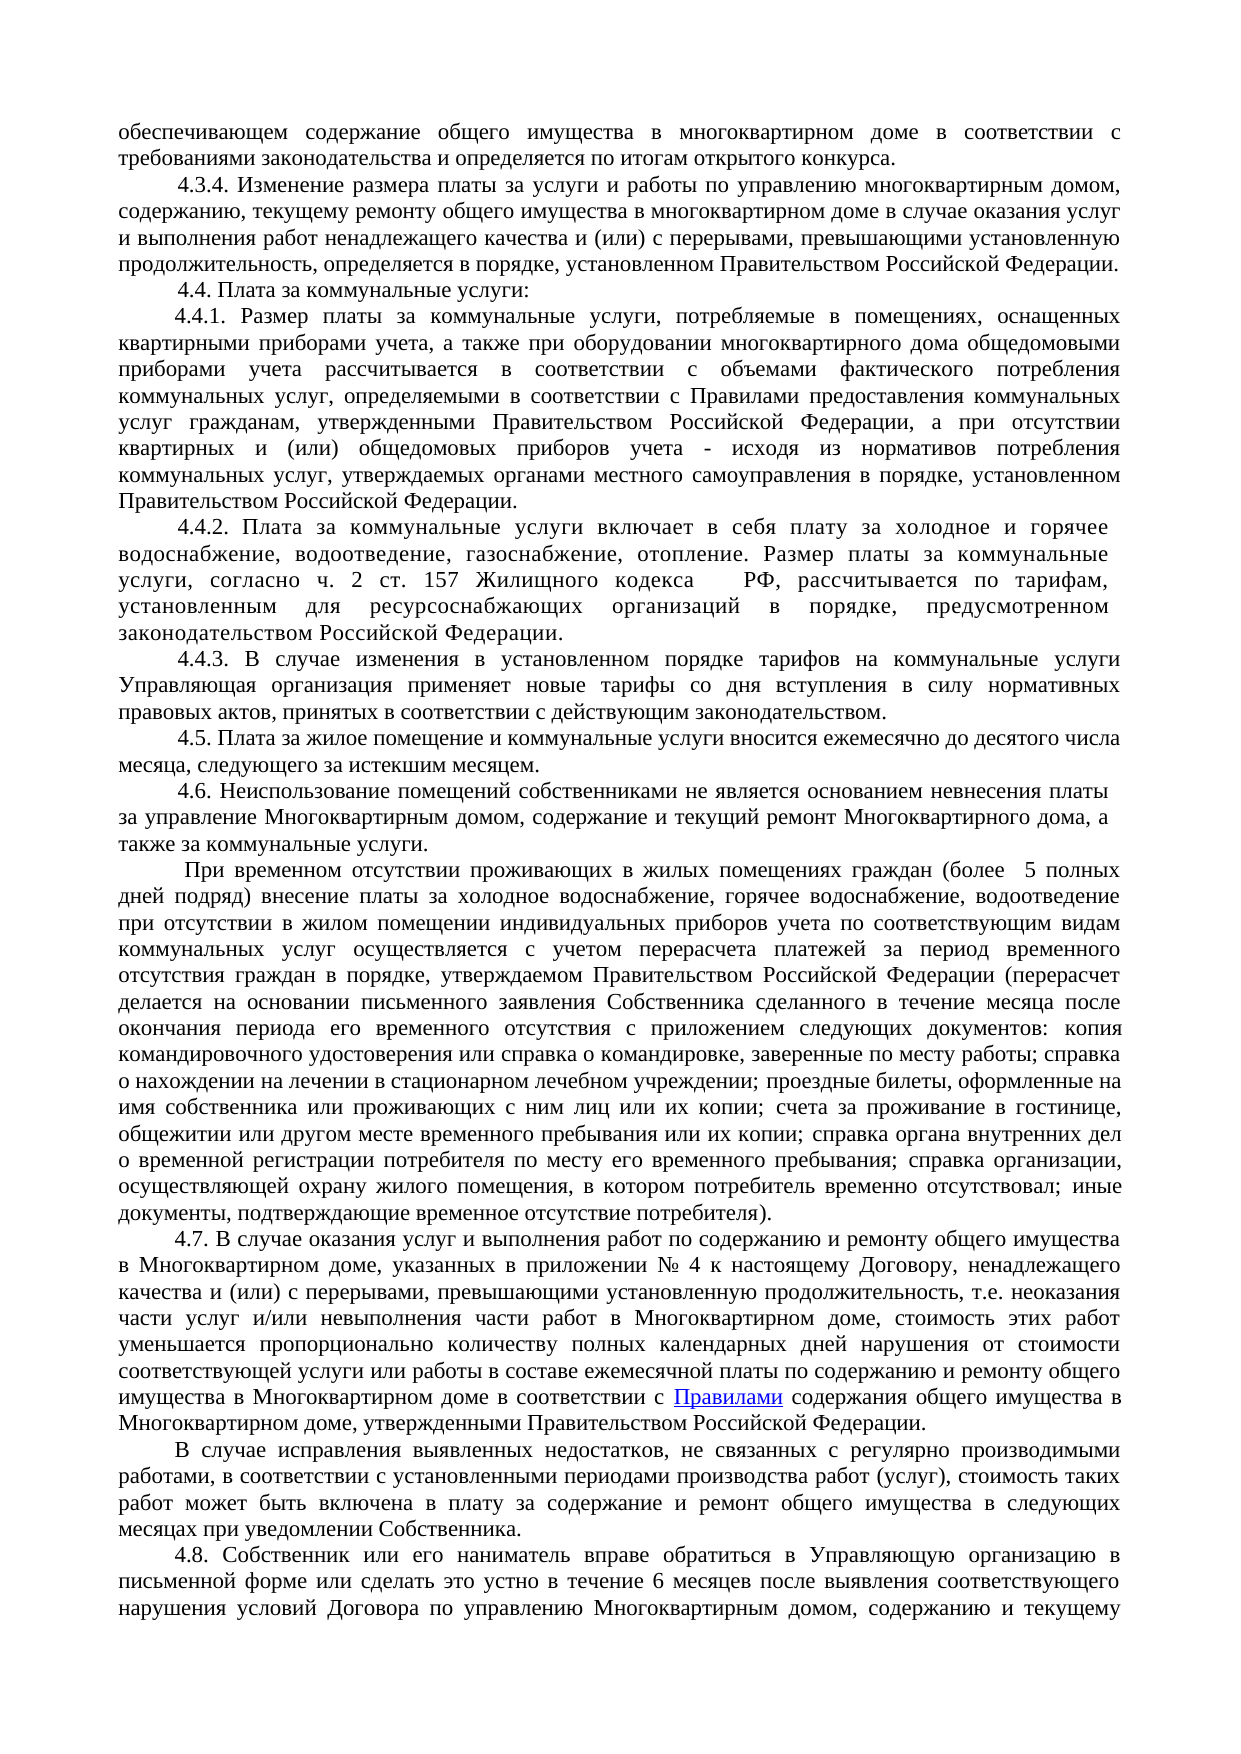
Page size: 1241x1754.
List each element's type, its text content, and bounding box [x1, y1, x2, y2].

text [118, 118, 1122, 171]
text 4.5. Плата за жилое помещение и коммунальные услуги вносится ежемесячно до десятого числа месяца, следующего за истекшим месяцем. [118, 724, 1122, 777]
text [118, 1541, 1122, 1620]
text 4.4.3. В случае изменения в установленном порядке тарифов на коммунальные услуги Управляющая организация применяет новые тарифы со дня вступления в силу нормативных правовых актов, принятых в соответствии с действующим законодательством. [118, 645, 1122, 724]
text 4.4.2. Плата за коммунальные услуги включает в себя плату за холодное и горячее водоснабжение, водоотведение, газоснабжение, отопление. Размер платы за коммунальные услуги, согласно ч. 2 ст. 157 Жилищного кодекса РФ, рассчитывается по тарифам, установленным для ресурсоснабжающих организаций в порядке, предусмотренном законодательством Российской Федерации. [118, 513, 1110, 645]
text При временном отсутствии проживающих в жилых помещениях граждан (более 5 полных дней подряд) внесение платы за холодное водоснабжение, горячее водоснабжение, водоотведение при отсутствии в жилом помещении индивидуальных приборов учета по соответствующим видам коммунальных услуг осуществляется с учетом перерасчета платежей за период временного отсутствия граждан в порядке, утверждаемом Правительством Российской Федерации (перерасчет делается на основании письменного заявления Собственника сделанного в течение месяца после окончания периода его временного отсутствия с приложением следующих документов: копия командировочного удостоверения или справка о командировке, заверенные по месту работы; справка о нахождении на лечении в стационарном лечебном учреждении; проездные билеты, оформленные на имя собственника или проживающих с ним лиц или их копии; счета за проживание в гостинице, общежитии или другом месте временного пребывания или их копии; справка органа внутренних дел о временной регистрации потребителя по месту его временного пребывания; справка организации, осуществляющей охрану жилого помещения, в котором потребитель временно отсутствовал; иные документы, подтверждающие временное отсутствие потребителя). [118, 856, 1122, 1225]
text 4.6. Неиспользование помещений собственниками не является основанием невнесения платы за управление Многоквартирным домом, содержание и текущий ремонт Многоквартирного дома, а также за коммунальные услуги. [118, 777, 1110, 856]
text 4.4. Плата за коммунальные услуги: [118, 276, 1122, 303]
text 4.4.1. Размер платы за коммунальные услуги, потребляемые в помещениях, оснащенных квартирными приборами учета, а также при оборудовании многоквартирного дома общедомовыми приборами учета рассчитывается в соответствии с объемами фактического потребления коммунальных услуг, определяемыми в соответствии с Правилами предоставления коммунальных услуг гражданам, утвержденными Правительством Российской Федерации, а при отсутствии квартирных и (или) общедомовых приборов учета - исходя из нормативов потребления коммунальных услуг, утверждаемых органами местного самоуправления в порядке, установленном Правительством Российской Федерации. [118, 303, 1122, 513]
text В случае исправления выявленных недостатков, не связанных с регулярно производимыми работами, в соответствии с установленными периодами производства работ (услуг), стоимость таких работ может быть включена в плату за содержание и ремонт общего имущества в следующих месяцах при уведомлении Собственника. [118, 1436, 1122, 1541]
text 4.7. В случае оказания услуг и выполнения работ по содержанию и ремонту общего имущества в Многоквартирном доме, указанных в приложении № 4 к настоящему Договору, ненадлежащего качества и (или) с перерывами, превышающими установленную продолжительность, т.е. неоказания части услуг и/или невыполнения части работ в Многоквартирном доме, стоимость этих работ уменьшается пропорционально количеству полных календарных дней нарушения от стоимости соответствующей услуги или работы в составе ежемесячной платы по содержанию и ремонту общего имущества в Многоквартирном доме в соответствии с Правилами содержания общего имущества в Многоквартирном доме, утвержденными Правительством Российской Федерации. [118, 1225, 1122, 1436]
text 4.3.4. Изменение размера платы за услуги и работы по управлению многоквартирным домом, содержанию, текущему ремонту общего имущества в многоквартирном доме в случае оказания услуг и выполнения работ ненадлежащего качества и (или) с перерывами, превышающими установленную продолжительность, определяется в порядке, установленном Правительством Российской Федерации. [118, 171, 1122, 276]
